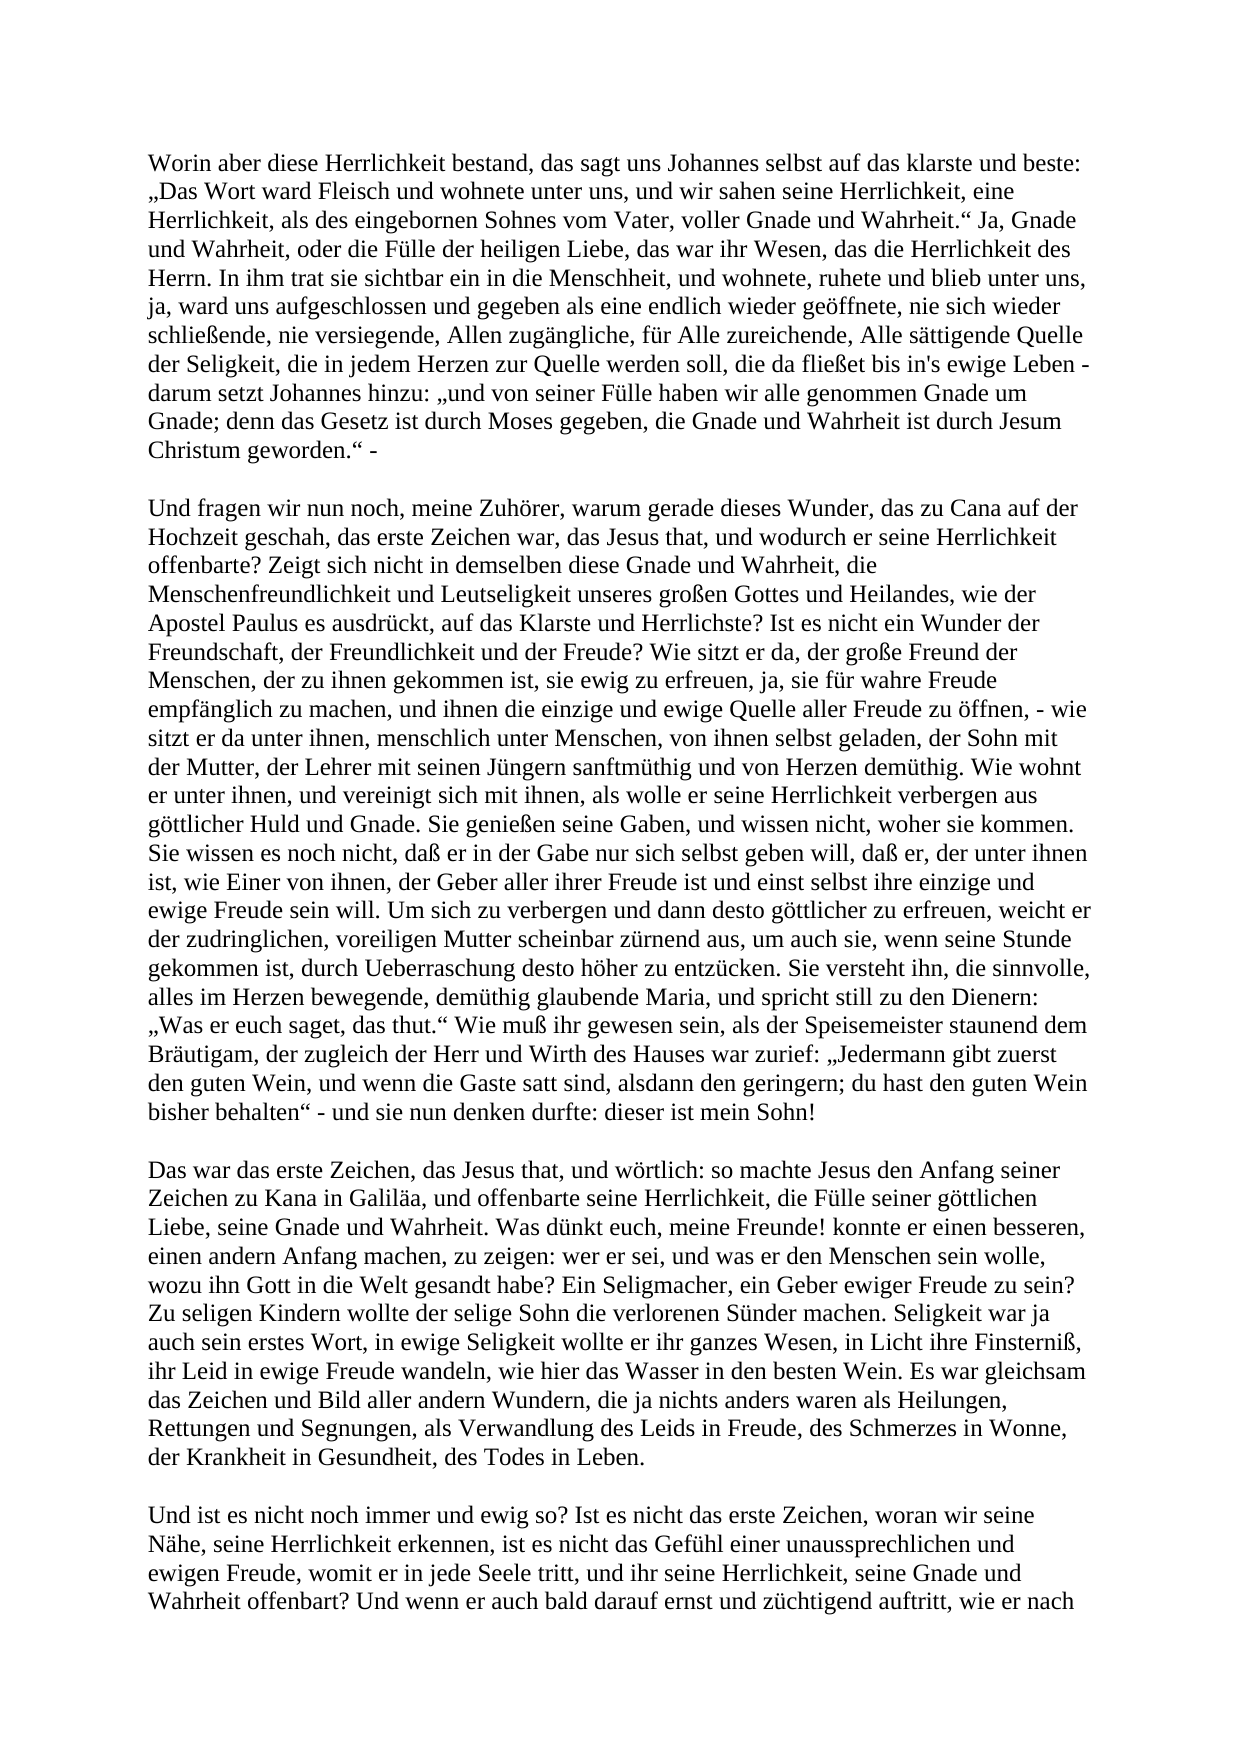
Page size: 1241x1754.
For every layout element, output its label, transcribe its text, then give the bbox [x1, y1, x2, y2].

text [148, 148, 1093, 349]
text Und fragen wir nun noch, meine Zuhörer, warum gerade dieses Wunder, das zu Cana auf der Hochzeit geschah, das erste Zeichen war, das Jesus that, und wodurch er seine Herrlichkeit offenbarte? Zeigt sich nicht in demselben diese Gnade und Wahrheit, die Menschenfreundlichkeit und Leutseligkeit unseres großen Gottes und Heilandes, wie der Apostel Paulus es ausdrückt, auf das Klarste und Herrlichste? Ist es nicht ein Wunder der Freundschaft, der Freundlichkeit und der Freude? Wie sitzt er da, der große Freund der Menschen, der zu ihnen gekommen ist, sie ewig zu erfreuen, ja, sie für wahre Freude empfänglich zu machen, und ihnen die einzige und ewige Quelle aller Freude zu öffnen, - wie sitzt er da unter ihnen, menschlich unter Menschen, von ihnen selbst geladen, der Sohn mit der Mutter, der Lehrer mit seinen Jüngern sanftmüthig und von Herzen demüthig. Wie wohnt er unter ihnen, und vereinigt sich mit ihnen, als wolle er seine Herrlichkeit verbergen aus göttlicher Huld und Gnade. Sie genießen seine Gaben, und wissen nicht, woher sie kommen. Sie wissen es noch nicht, daß er in der Gabe nur sich selbst geben will, daß er, der unter ihnen ist, wie Einer von ihnen, der Geber aller ihrer Freude ist und einst selbst ihre einzige und ewige Freude sein will. Um sich zu verbergen und dann desto göttlicher zu erfreuen, weicht er der zudringlichen, voreiligen Mutter scheinbar zürnend aus, um auch sie, wenn seine Stunde gekommen ist, durch Ueberraschung desto höher zu entzücken. Sie versteht ihn, die sinnvolle, alles im Herzen bewegende, demüthig glaubende Maria, und spricht still zu den Dienern: „Was er euch saget, das thut.“ Wie muß ihr gewesen sein, als der Speisemeister staunend dem Bräutigam, der zugleich der Herr und Wirth des Hauses war zurief: „Jedermann gibt zuerst den guten Wein, und wenn die Gaste satt sind, alsdann den geringern; du hast den guten Wein bisher behalten“ - und sie nun denken durfte: dieser ist mein Sohn! [148, 723, 1093, 1356]
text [148, 1385, 1093, 1615]
text Worin aber diese Herrlichkeit bestand, das sagt uns Johannes selbst auf das klarste und beste: „Das Wort ward Fleisch und wohnete unter uns, und wir sahen seine Herrlichkeit, eine Herrlichkeit, als des eingebornen Sohnes vom Vater, voller Gnade und Wahrheit.“ Ja, Gnade und Wahrheit, oder die Fülle der heiligen Liebe, das war ihr Wesen, das die Herrlichkeit des Herrn. In ihm trat sie sichtbar ein in die Menschheit, und wohnete, ruhete und blieb unter uns, ja, ward uns aufgeschlossen und gegeben als eine endlich wieder geöffnete, nie sich wieder schließende, nie versiegende, Allen zugängliche, für Alle zureichende, Alle sättigende Quelle der Seligkeit, die in jedem Herzen zur Quelle werden soll, die da fließet bis in's ewige Leben - darum setzt Johannes hinzu: „und von seiner Fülle haben wir alle genommen Gnade um Gnade; denn das Gesetz ist durch Moses gegeben, die Gnade und Wahrheit ist durch Jesum Christum geworden.“ - [148, 378, 1093, 694]
